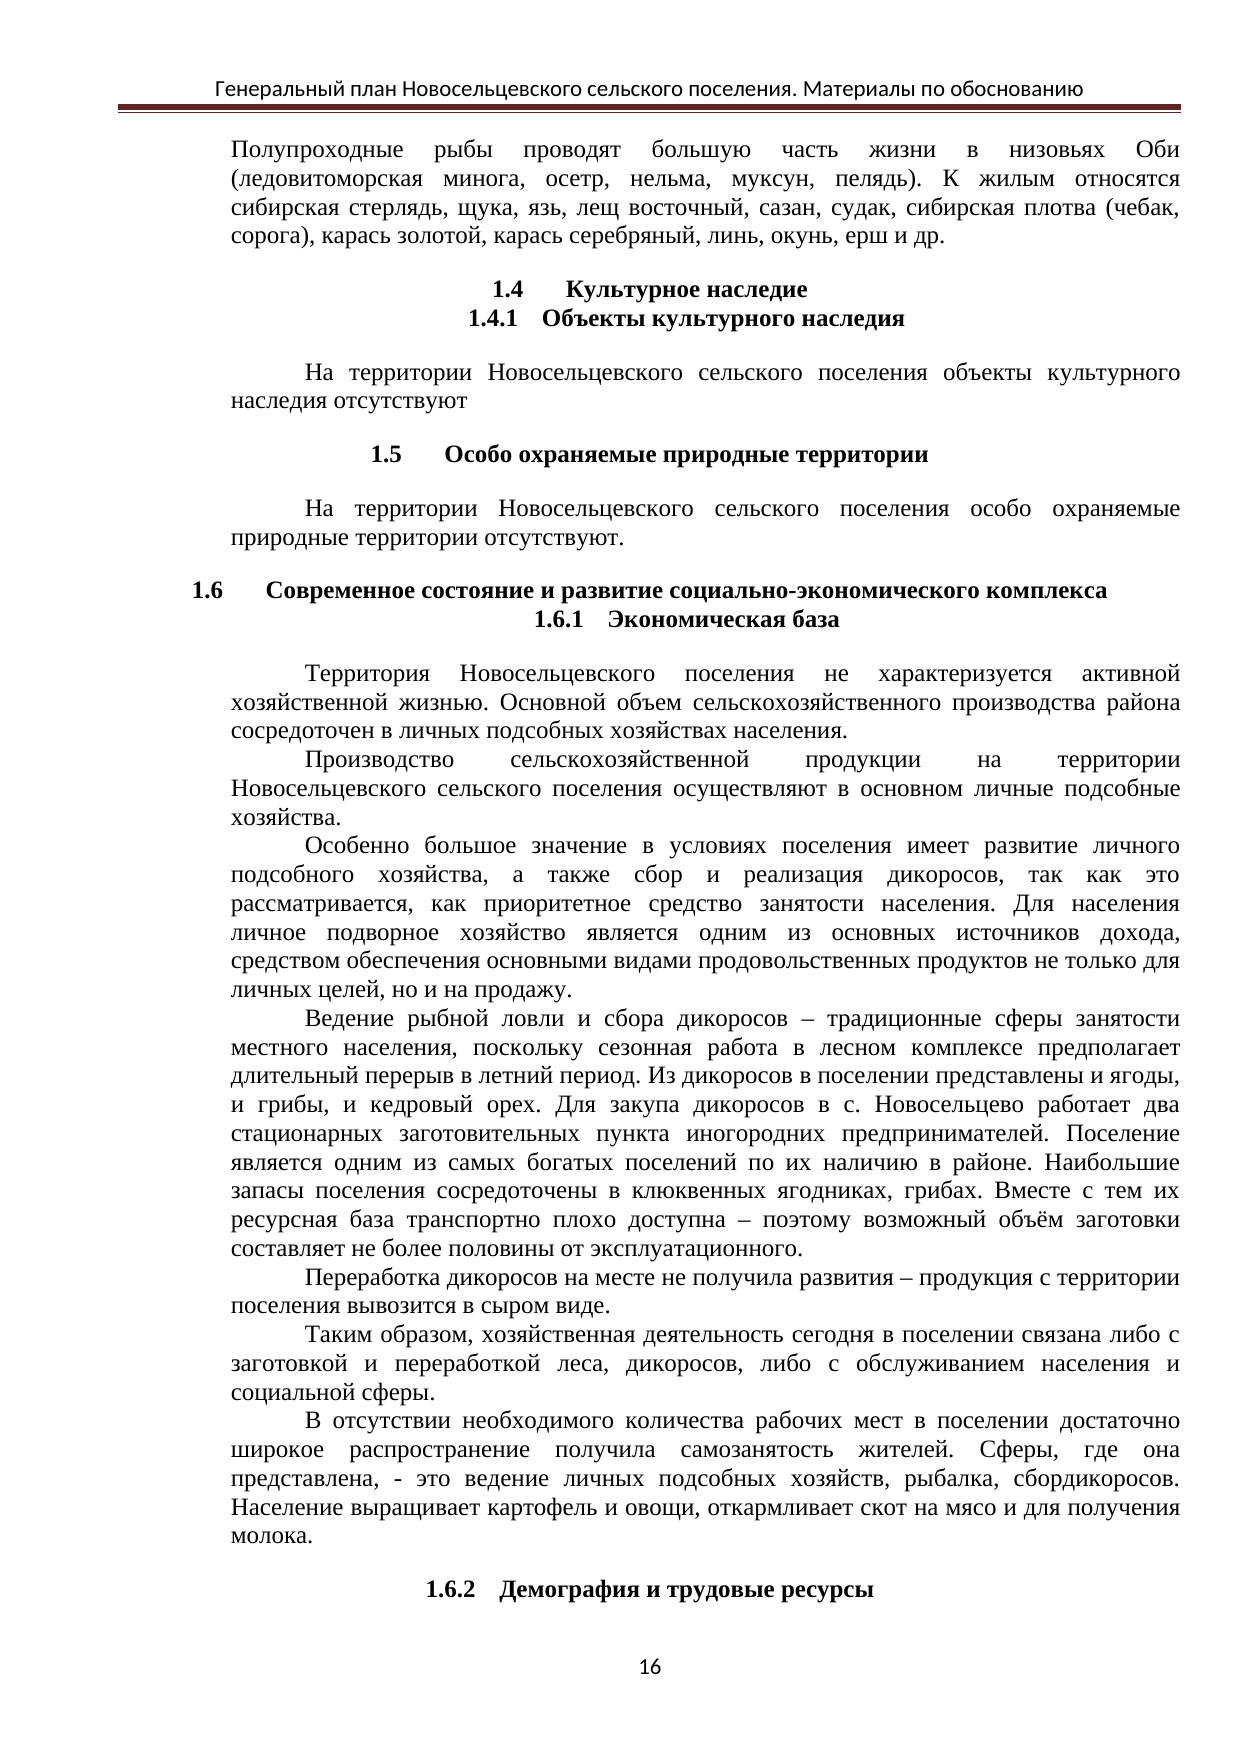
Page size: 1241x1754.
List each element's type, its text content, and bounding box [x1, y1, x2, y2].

text Таким образом, хозяйственная деятельность сегодня в поселении связана либо с заготовкой и переработкой леса, дикоросов, либо с обслуживанием населения и социальной сферы. [231, 1319, 1181, 1406]
list Культурное наследие [118, 274, 1181, 303]
list Особо охраняемые природные территории [118, 439, 1181, 468]
list Объекты культурного наследия [118, 303, 1181, 332]
text Ведение рыбной ловли и сбора дикоросов – традиционные сферы занятости местного населения, поскольку сезонная работа в лесном комплексе предполагает длительный перерыв в летний период. Из дикоросов в поселении представлены и ягоды, и грибы, и кедровый орех. Для закупа дикоросов в с. Новосельцево работает два стационарных заготовительных пункта иногородних предпринимателей. Поселение является одним из самых богатых поселений по их наличию в районе. Наибольшие запасы поселения сосредоточены в клюквенных ягодниках, грибах. Вместе с тем их ресурсная база транспортно плохо доступна – поэтому возможный объём заготовки составляет не более половины от эксплуатационного. [231, 1003, 1181, 1262]
text На территории Новосельцевского сельского поселения особо охраняемые природные территории отсутствуют. [231, 493, 1181, 551]
list Современное состояние и развитие социально-экономического комплекса [118, 576, 1181, 604]
text Переработка дикоросов на месте не получила развития – продукция с территории поселения вывозится в сыром виде. [231, 1262, 1181, 1319]
list Демография и трудовые ресурсы [118, 1574, 1181, 1603]
list Экономическая база [118, 604, 1181, 633]
text Особенно большое значение в условиях поселения имеет развитие личного подсобного хозяйства, а также сбор и реализация дикоросов, так как это рассматривается, как приоритетное средство занятости населения. Для населения личное подворное хозяйство является одним из основных источников дохода, средством обеспечения основными видами продовольственных продуктов не только для личных целей, но и на продажу. [231, 831, 1181, 1003]
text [231, 134, 1181, 249]
text На территории Новосельцевского сельского поселения объекты культурного наследия отсутствуют [231, 357, 1181, 414]
text Территория Новосельцевского поселения не характеризуется активной хозяйственной жизнью. Основной объем сельскохозяйственного производства района сосредоточен в личных подсобных хозяйствах населения. [231, 658, 1181, 744]
text В отсутствии необходимого количества рабочих мест в поселении достаточно широкое распространение получила самозанятость жителей. Сферы, где она представлена, - это ведение личных подсобных хозяйств, рыбалка, сбордикоросов. Население выращивает картофель и овощи, откармливает скот на мясо и для получения молока. [231, 1406, 1181, 1549]
text Производство сельскохозяйственной продукции на территории Новосельцевского сельского поселения осуществляют в основном личные подсобные хозяйства. [231, 744, 1181, 831]
